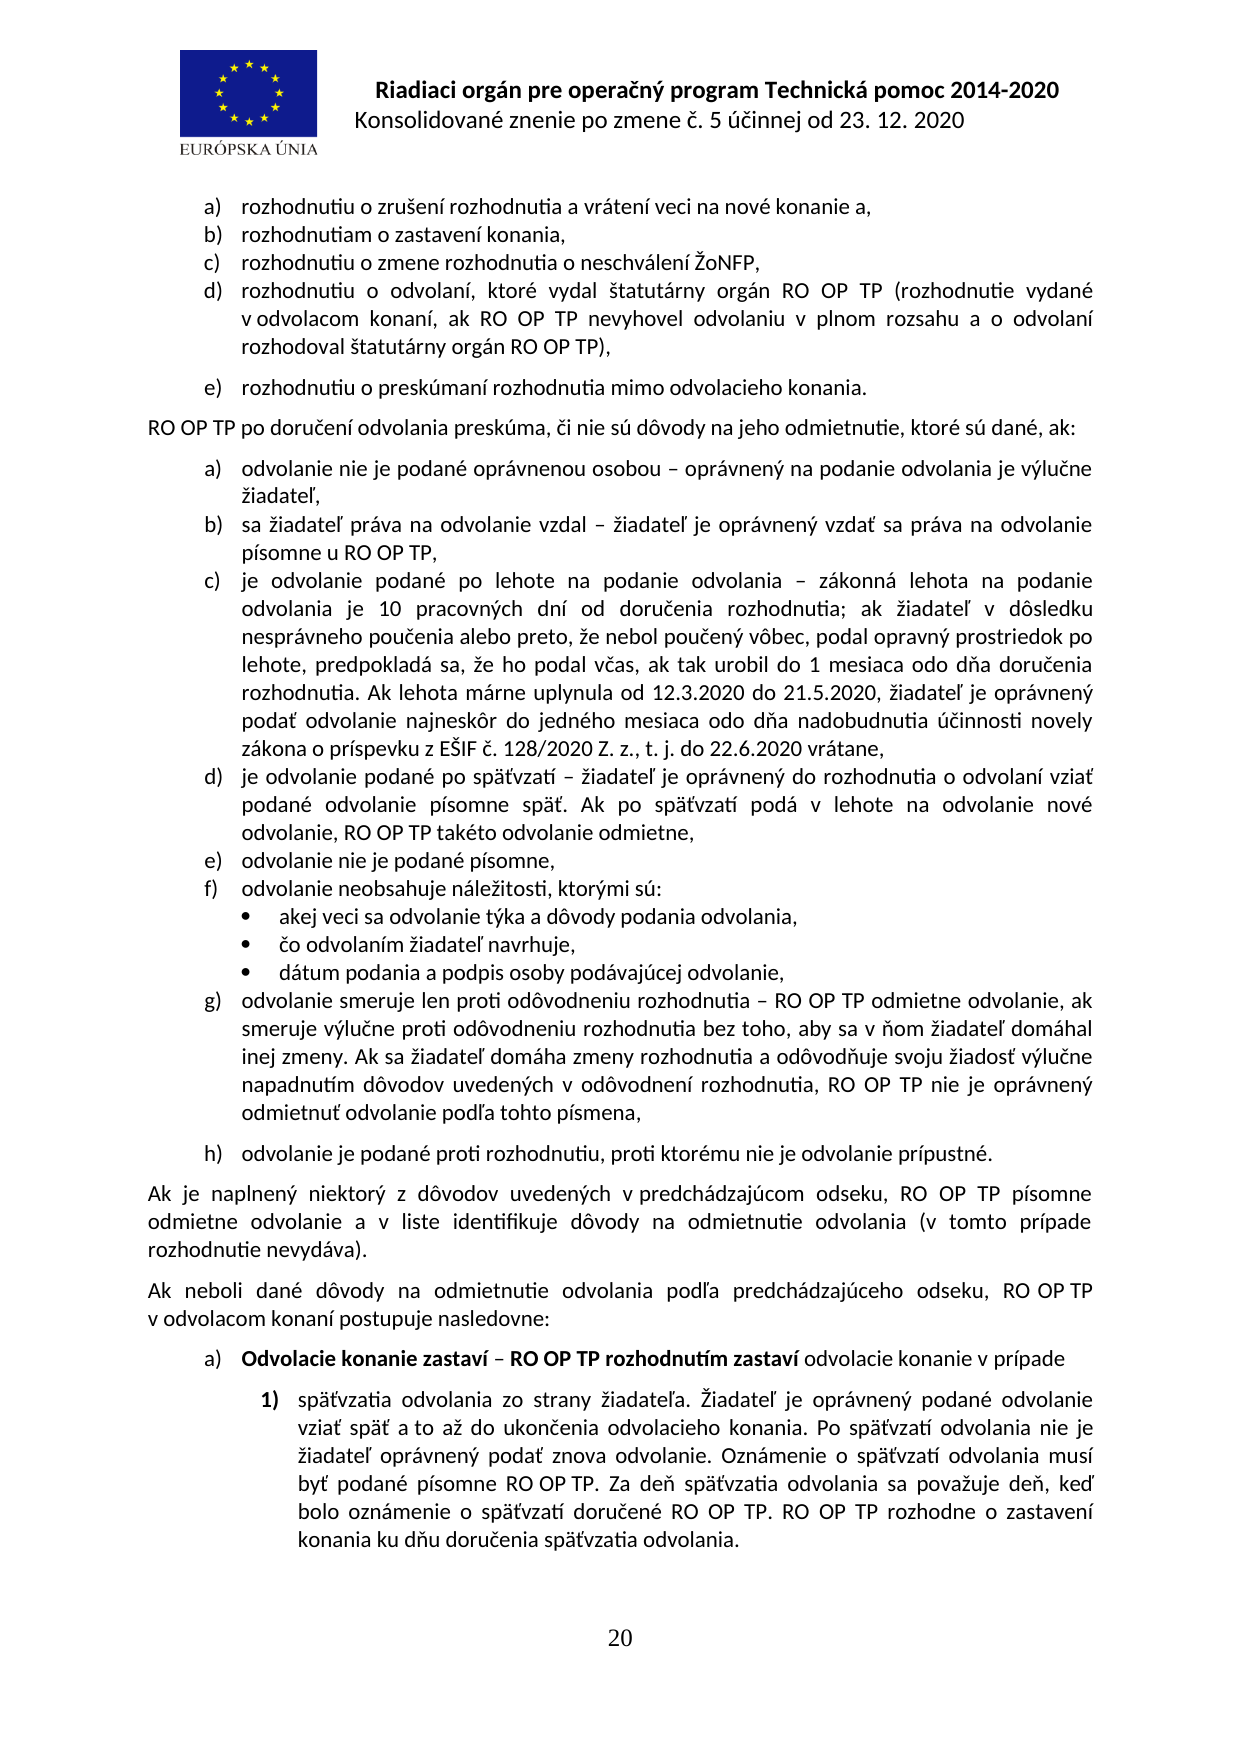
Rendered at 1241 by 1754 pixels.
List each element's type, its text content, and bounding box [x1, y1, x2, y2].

text Ak je naplnený niektorý z dôvodov uvedených v predchádzajúcom odseku, RO OP TP písomne odmietne odvolanie a v liste identifikuje dôvody na odmietnutie odvolania (v tomto prípade rozhodnutie nevydáva). [148, 1179, 1093, 1263]
text RO OP TP po doručení odvolania preskúma, či nie sú dôvody na jeho odmietnutie, ktoré sú dané, ak: [148, 413, 1093, 441]
list rozhodnutiu o zmene rozhodnutia o neschválení ŽoNFP, [204, 248, 1094, 276]
list odvolanie smeruje len proti odôvodneniu rozhodnutia – RO OP TP odmietne odvolanie, ak smeruje výlučne proti odôvodneniu rozhodnutia bez toho, aby sa v ňom žiadateľ domáhal inej zmeny. Ak sa žiadateľ domáha zmeny rozhodnutia a odôvodňuje svoju žiadosť výlučne napadnutím dôvodov uvedených v odôvodnení rozhodnutia, RO OP TP nie je oprávnený odmietnuť odvolanie podľa tohto písmena, [204, 986, 1094, 1126]
list rozhodnutiu o preskúmaní rozhodnutia mimo odvolacieho konania. [204, 373, 1094, 401]
list je odvolanie podané po lehote na podanie odvolania – zákonná lehota na podanie odvolania je 10 pracovných dní od doručenia rozhodnutia; ak žiadateľ v dôsledku nesprávneho poučenia alebo preto, že nebol poučený vôbec, podal opravný prostriedok po lehote, predpokladá sa, že ho podal včas, ak tak urobil do 1 mesiaca odo dňa doručenia rozhodnutia. Ak lehota márne uplynula od 12.3.2020 do 21.5.2020, žiadateľ je oprávnený podať odvolanie najneskôr do jedného mesiaca odo dňa nadobudnutia účinnosti novely zákona o príspevku z EŠIF č. 128/2020 Z. z., t. j. do 22.6.2020 vrátane, [204, 566, 1094, 762]
list akej veci sa odvolanie týka a dôvody podania odvolania, [242, 902, 1094, 930]
list rozhodnutiam o zastavení konania, [204, 220, 1094, 248]
list čo odvolaním žiadateľ navrhuje, [242, 930, 1094, 958]
list dátum podania a podpis osoby podávajúcej odvolanie, [242, 958, 1094, 986]
list odvolanie nie je podané písomne, [204, 846, 1094, 874]
list rozhodnutiu o odvolaní, ktoré vydal štatutárny orgán RO OP TP (rozhodnutie vydané v odvolacom konaní, ak RO OP TP nevyhovel odvolaniu v plnom rozsahu a o odvolaní rozhodoval štatutárny orgán RO OP TP), [204, 276, 1094, 360]
text Ak neboli dané dôvody na odmietnutie odvolania podľa predchádzajúceho odseku, RO OP TP v odvolacom konaní postupuje nasledovne: [148, 1276, 1093, 1332]
list späťvzatia odvolania zo strany žiadateľa. Žiadateľ je oprávnený podané odvolanie vziať späť a to až do ukončenia odvolacieho konania. Po späťvzatí odvolania nie je žiadateľ oprávnený podať znova odvolanie. Oznámenie o späťvzatí odvolania musí byť podané písomne RO OP TP. Za deň späťvzatia odvolania sa považuje deň, keď bolo oznámenie o späťvzatí doručené RO OP TP. RO OP TP rozhodne o zastavení konania ku dňu doručenia späťvzatia odvolania. [260, 1385, 1094, 1553]
list odvolanie nie je podané oprávnenou osobou – oprávnený na podanie odvolania je výlučne žiadateľ, [204, 454, 1094, 510]
list odvolanie je podané proti rozhodnutiu, proti ktorému nie je odvolanie prípustné. [204, 1139, 1094, 1167]
list rozhodnutiu o zrušení rozhodnutia a vrátení veci na nové konanie a, [204, 192, 1094, 220]
list je odvolanie podané po späťvzatí – žiadateľ je oprávnený do rozhodnutia o odvolaní vziať podané odvolanie písomne späť. Ak po späťvzatí podá v lehote na odvolanie nové odvolanie, RO OP TP takéto odvolanie odmietne, [204, 762, 1094, 846]
picture [179, 50, 318, 155]
list Odvolacie konanie zastaví – RO OP TP rozhodnutím zastaví odvolacie konanie v prípade [204, 1344, 1094, 1372]
list odvolanie neobsahuje náležitosti, ktorými sú: [204, 874, 1094, 902]
list sa žiadateľ práva na odvolanie vzdal – žiadateľ je oprávnený vzdať sa práva na odvolanie písomne u RO OP TP, [204, 510, 1094, 566]
